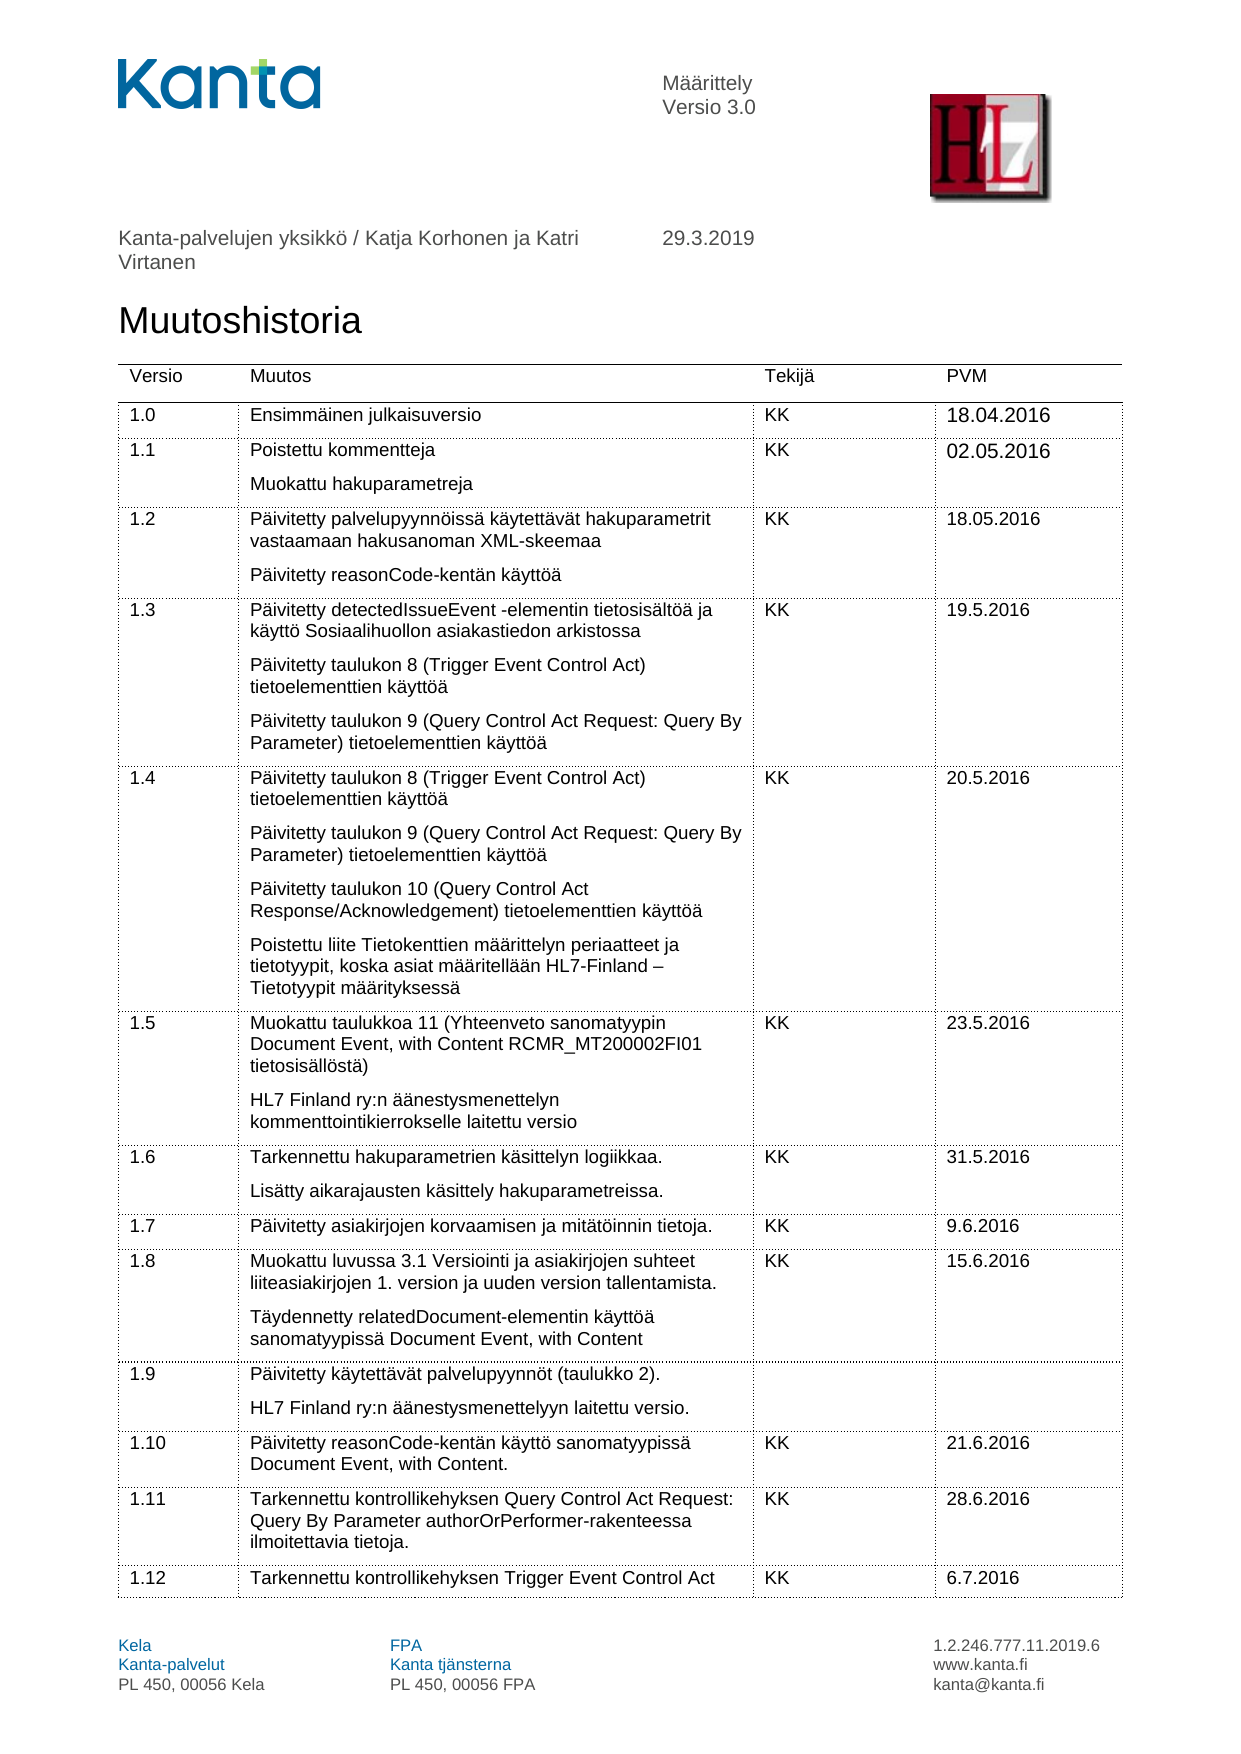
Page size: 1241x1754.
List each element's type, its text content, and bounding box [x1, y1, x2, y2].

table_header PVM [935, 365, 1122, 402]
table_cell [753, 438, 935, 507]
table_cell [935, 438, 1122, 507]
table_cell 1.11 [118, 1487, 238, 1565]
table_cell KK [753, 598, 935, 766]
table_cell 20.5.2016 [935, 766, 1122, 1011]
table_cell 23.5.2016 [935, 1011, 1122, 1144]
table_cell KK [753, 1145, 935, 1214]
text Muutoshistoria [118, 298, 1122, 341]
table_cell 1.0 [118, 403, 238, 438]
table_cell 19.5.2016 [935, 598, 1122, 766]
table_cell 1.7 [118, 1214, 238, 1249]
table_cell Päivitetty palvelupyynnöissä käytettävät hakuparametrit vastaamaan hakusanoman XML-skeemaa Päivitetty reasonCode-kentän käyttöä [239, 507, 753, 598]
table_cell KK [753, 507, 935, 598]
table_cell KK [753, 1487, 935, 1565]
table_cell KK [753, 1431, 935, 1487]
table_cell Päivitetty asiakirjojen korvaamisen ja mitätöinnin tietoja. [239, 1214, 753, 1249]
table_cell [935, 403, 1122, 438]
picture [930, 94, 1053, 203]
table_cell Päivitetty detectedIssueEvent -elementin tietosisältöä ja käyttö Sosiaalihuollon asiakastiedon arkistossa Päivitetty taulukon 8 (Trigger Event Control Act) tietoelementtien käyttöä Päivitetty taulukon 9 (Query Control Act Request: Query By Parameter) tietoelementtien käyttöä [239, 598, 753, 766]
table_cell 1.9 [118, 1361, 238, 1431]
table_cell 1.8 [118, 1249, 238, 1361]
table_cell KK [753, 1214, 935, 1249]
table_cell Muokattu taulukkoa 11 (Yhteenveto sanomatyypin Document Event, with Content RCMR_MT200002FI01 tietosisällöstä) HL7 Finland ry:n äänestysmenettelyn kommenttointikierrokselle laitettu versio [239, 1011, 753, 1144]
table_cell 28.6.2016 [935, 1487, 1122, 1565]
table_cell 1.3 [118, 598, 238, 766]
table_cell Ensimmäinen julkaisuversio [239, 403, 753, 438]
table_cell KK [753, 1565, 935, 1597]
table_cell 1.4 [118, 766, 238, 1011]
table_cell Päivitetty reasonCode-kentän käyttö sanomatyypissä Document Event, with Content. [239, 1431, 753, 1487]
table_cell Tarkennettu kontrollikehyksen Query Control Act Request: Query By Parameter authorOrPerformer-rakenteessa ilmoitettavia tietoja. [239, 1487, 753, 1565]
table_cell 9.6.2016 [935, 1214, 1122, 1249]
table_header Tekijä [753, 365, 935, 402]
table_cell Päivitetty käytettävät palvelupyynnöt (taulukko 2). HL7 Finland ry:n äänestysmenettelyyn laitettu versio. [239, 1361, 753, 1431]
table_cell Päivitetty taulukon 8 (Trigger Event Control Act) tietoelementtien käyttöä Päivitetty taulukon 9 (Query Control Act Request: Query By Parameter) tietoelementtien käyttöä Päivitetty taulukon 10 (Query Control Act Response/Acknowledgement) tietoelementtien käyttöä Poistettu liite Tietokenttien määrittelyn periaatteet ja tietotyypit, koska asiat määritellään HL7-Finland – Tietotyypit määrityksessä [239, 766, 753, 1011]
table_cell 1.6 [118, 1145, 238, 1214]
table_cell KK [753, 1011, 935, 1144]
table_cell 21.6.2016 [935, 1431, 1122, 1487]
table_cell Muokattu luvussa 3.1 Versiointi ja asiakirjojen suhteet liiteasiakirjojen 1. version ja uuden version tallentamista. Täydennetty relatedDocument-elementin käyttöä sanomatyypissä Document Event, with Content [239, 1249, 753, 1361]
table_header Versio [118, 365, 238, 402]
table_cell 18.05.2016 [935, 507, 1122, 598]
table_header Muutos [239, 365, 753, 402]
table_cell 6.7.2016 [935, 1565, 1122, 1597]
table_cell KK [753, 766, 935, 1011]
table_cell KK [753, 1249, 935, 1361]
table_cell [935, 1361, 1122, 1431]
table_cell Poistettu kommentteja Muokattu hakuparametreja [239, 438, 753, 507]
table_cell 1.2 [118, 507, 238, 598]
table_cell 15.6.2016 [935, 1249, 1122, 1361]
table_cell [753, 403, 935, 438]
table_cell 1.12 [118, 1565, 238, 1597]
picture [118, 59, 321, 109]
table_cell 31.5.2016 [935, 1145, 1122, 1214]
table_cell 1.10 [118, 1431, 238, 1487]
table_cell 1.1 [118, 438, 238, 507]
table_cell [753, 1361, 935, 1431]
table_cell 1.5 [118, 1011, 238, 1144]
table_cell Tarkennettu kontrollikehyksen Trigger Event Control Act subject-rakenteen käyttöä. [239, 1565, 753, 1597]
table_cell Tarkennettu hakuparametrien käsittelyn logiikkaa. Lisätty aikarajausten käsittely hakuparametreissa. [239, 1145, 753, 1214]
